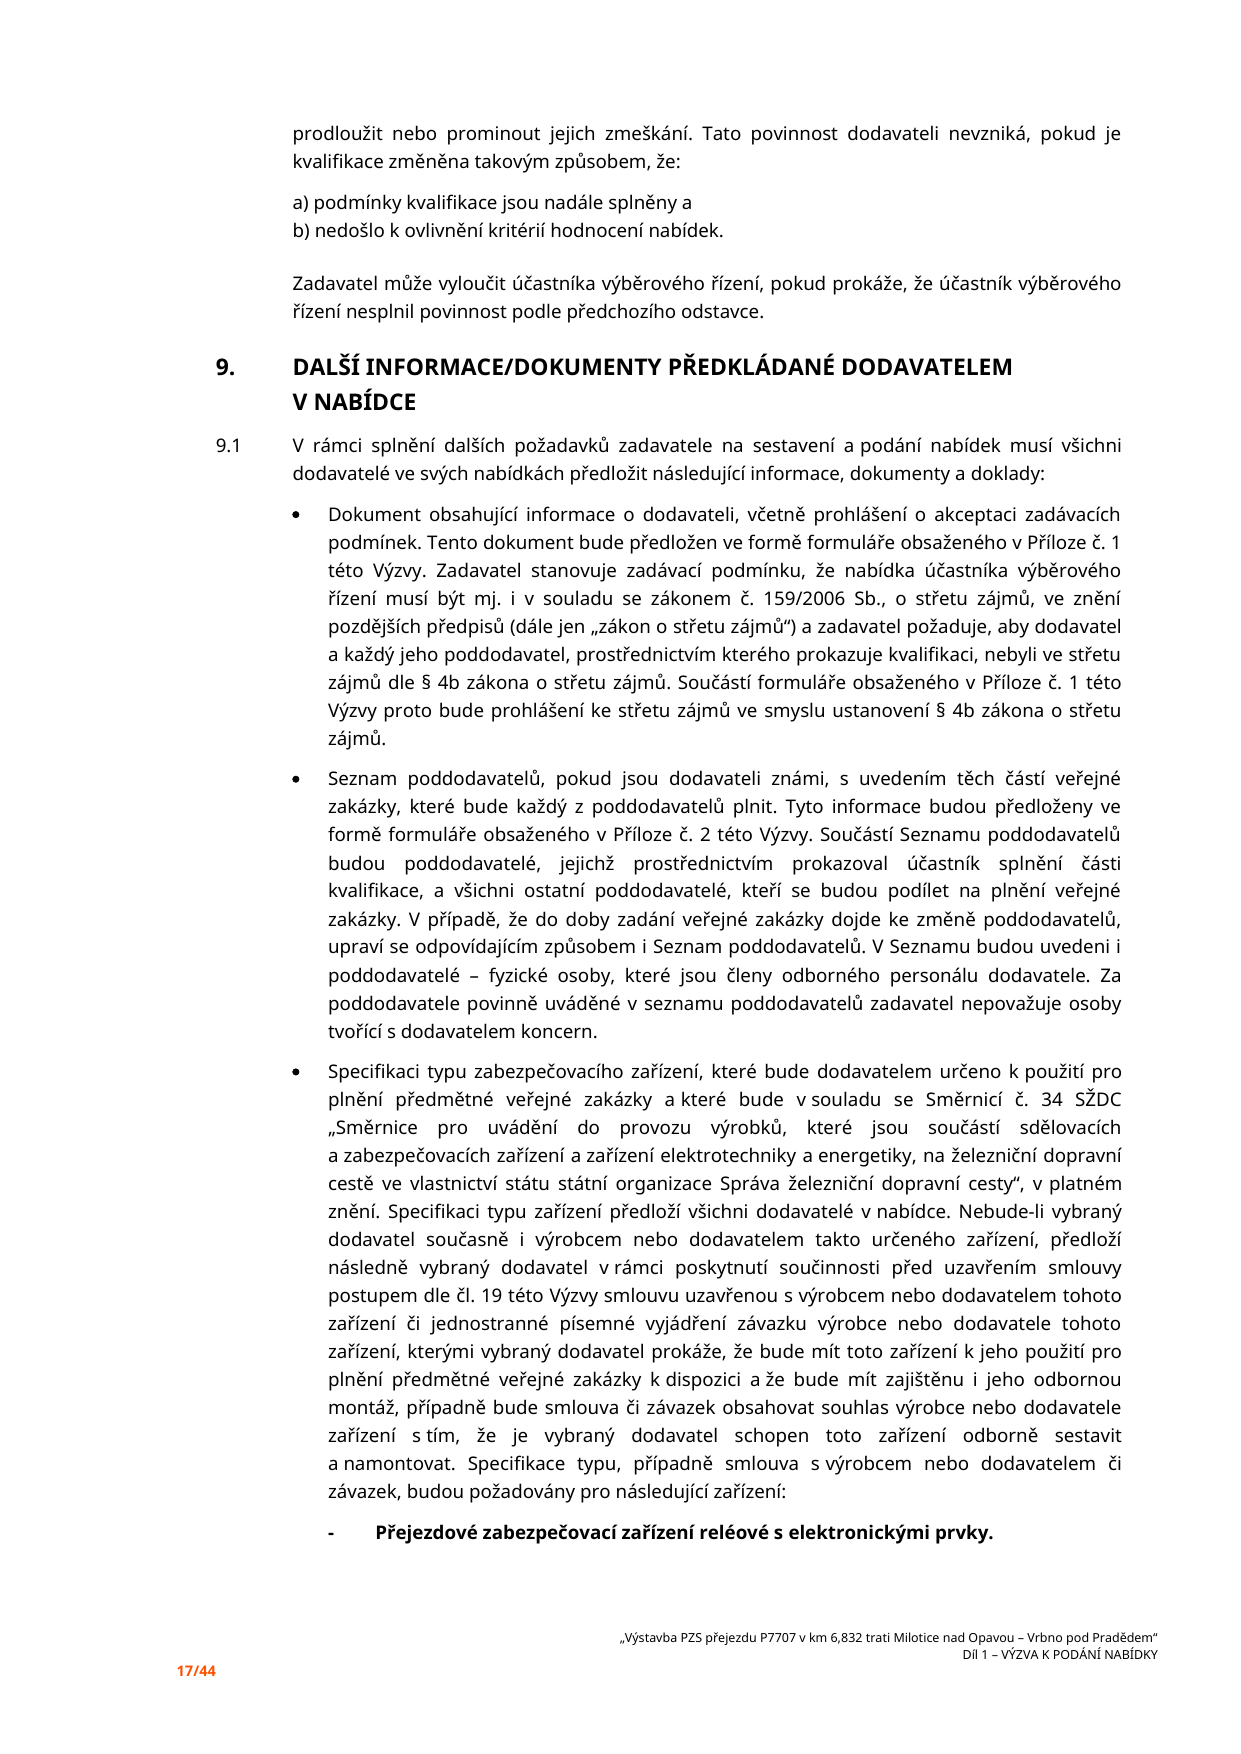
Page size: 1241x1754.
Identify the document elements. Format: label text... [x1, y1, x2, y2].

text a) podmínky kvalifikace jsou nadále splněny a [292, 189, 1122, 215]
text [292, 121, 1122, 174]
text Zadavatel může vyloučit účastníka výběrového řízení, pokud prokáže, že účastník výběrového řízení nesplnil povinnost podle předchozího odstavce. [292, 270, 1122, 324]
text Seznam poddodavatelů, pokud jsou dodavateli známi, s uvedením těch částí veřejné zakázky, které bude každý z poddodavatelů plnit. Tyto informace budou předloženy ve formě formuláře obsaženého v Příloze č. 2 této Výzvy. Součástí Seznamu poddodavatelů budou poddodavatelé, jejichž prostřednictvím prokazoval účastník splnění části kvalifikace, a všichni ostatní poddodavatelé, kteří se budou podílet na plnění veřejné zakázky. V případě, že do doby zadání veřejné zakázky dojde ke změně poddodavatelů, upraví se odpovídajícím způsobem i Seznam poddodavatelů. V Seznamu budou uvedeni i poddodavatelé – fyzické osoby, které jsou členy odborného personálu dodavatele. Za poddodavatele povinně uváděné v seznamu poddodavatelů zadavatel nepovažuje osoby tvořící s dodavatelem koncern. [292, 766, 1122, 1043]
text Dokument obsahující informace o dodavateli, včetně prohlášení o akceptaci zadávacích podmínek. Tento dokument bude předložen ve formě formuláře obsaženého v Příloze č. 1 této Výzvy. Zadavatel stanovuje zadávací podmínku, že nabídka účastníka výběrového řízení musí být mj. i v souladu se zákonem č. 159/2006 Sb., o střetu zájmů, ve znění pozdějších předpisů (dále jen „zákon o střetu zájmů“) a zadavatel požaduje, aby dodavatel a každý jeho poddodavatel, prostřednictvím kterého prokazuje kvalifikaci, nebyli ve střetu zájmů dle § 4b zákona o střetu zájmů. Součástí formuláře obsaženého v Příloze č. 1 této Výzvy proto bude prohlášení ke střetu zájmů ve smyslu ustanovení § 4b zákona o střetu zájmů. [292, 501, 1122, 751]
text Přejezdové zabezpečovací zařízení reléové s elektronickými prvky. [328, 1519, 1122, 1545]
text Specifikaci typu zabezpečovacího zařízení, které bude dodavatelem určeno k použití pro plnění předmětné veřejné zakázky a které bude v souladu se Směrnicí č. 34 SŽDC „Směrnice pro uvádění do provozu výrobků, které jsou součástí sdělovacích a zabezpečovacích zařízení a zařízení elektrotechniky a energetiky, na železniční dopravní cestě ve vlastnictví státu státní organizace Správa železniční dopravní cesty“, v platném znění. Specifikaci typu zařízení předloží všichni dodavatelé v nabídce. Nebude-li vybraný dodavatel současně i výrobcem nebo dodavatelem takto určeného zařízení, předloží následně vybraný dodavatel v rámci poskytnutí součinnosti před uzavřením smlouvy postupem dle čl. 19 této Výzvy smlouvu uzavřenou s výrobcem nebo dodavatelem tohoto zařízení či jednostranné písemné vyjádření závazku výrobce nebo dodavatele tohoto zařízení, kterými vybraný dodavatel prokáže, že bude mít toto zařízení k jeho použití pro plnění předmětné veřejné zakázky k dispozici a že bude mít zajištěnu i jeho odbornou montáž, případně bude smlouva či závazek obsahovat souhlas výrobce nebo dodavatele zařízení s tím, že je vybraný dodavatel schopen toto zařízení odborně sestavit a namontovat. Specifikace typu, případně smlouva s výrobcem nebo dodavatelem či závazek, budou požadovány pro následující zařízení: [292, 1058, 1122, 1504]
text b) nedošlo k ovlivnění kritérií hodnocení nabídek. [292, 217, 1122, 243]
text V rámci splnění dalších požadavků zadavatele na sestavení a podání nabídek musí všichni dodavatelé ve svých nabídkách předložit následující informace, dokumenty a doklady: [216, 432, 1122, 486]
text DALŠÍ INFORMACE/DOKUMENTY PŘEDKLÁDANÉ DODAVATELEM V NABÍDCE [216, 351, 1122, 417]
